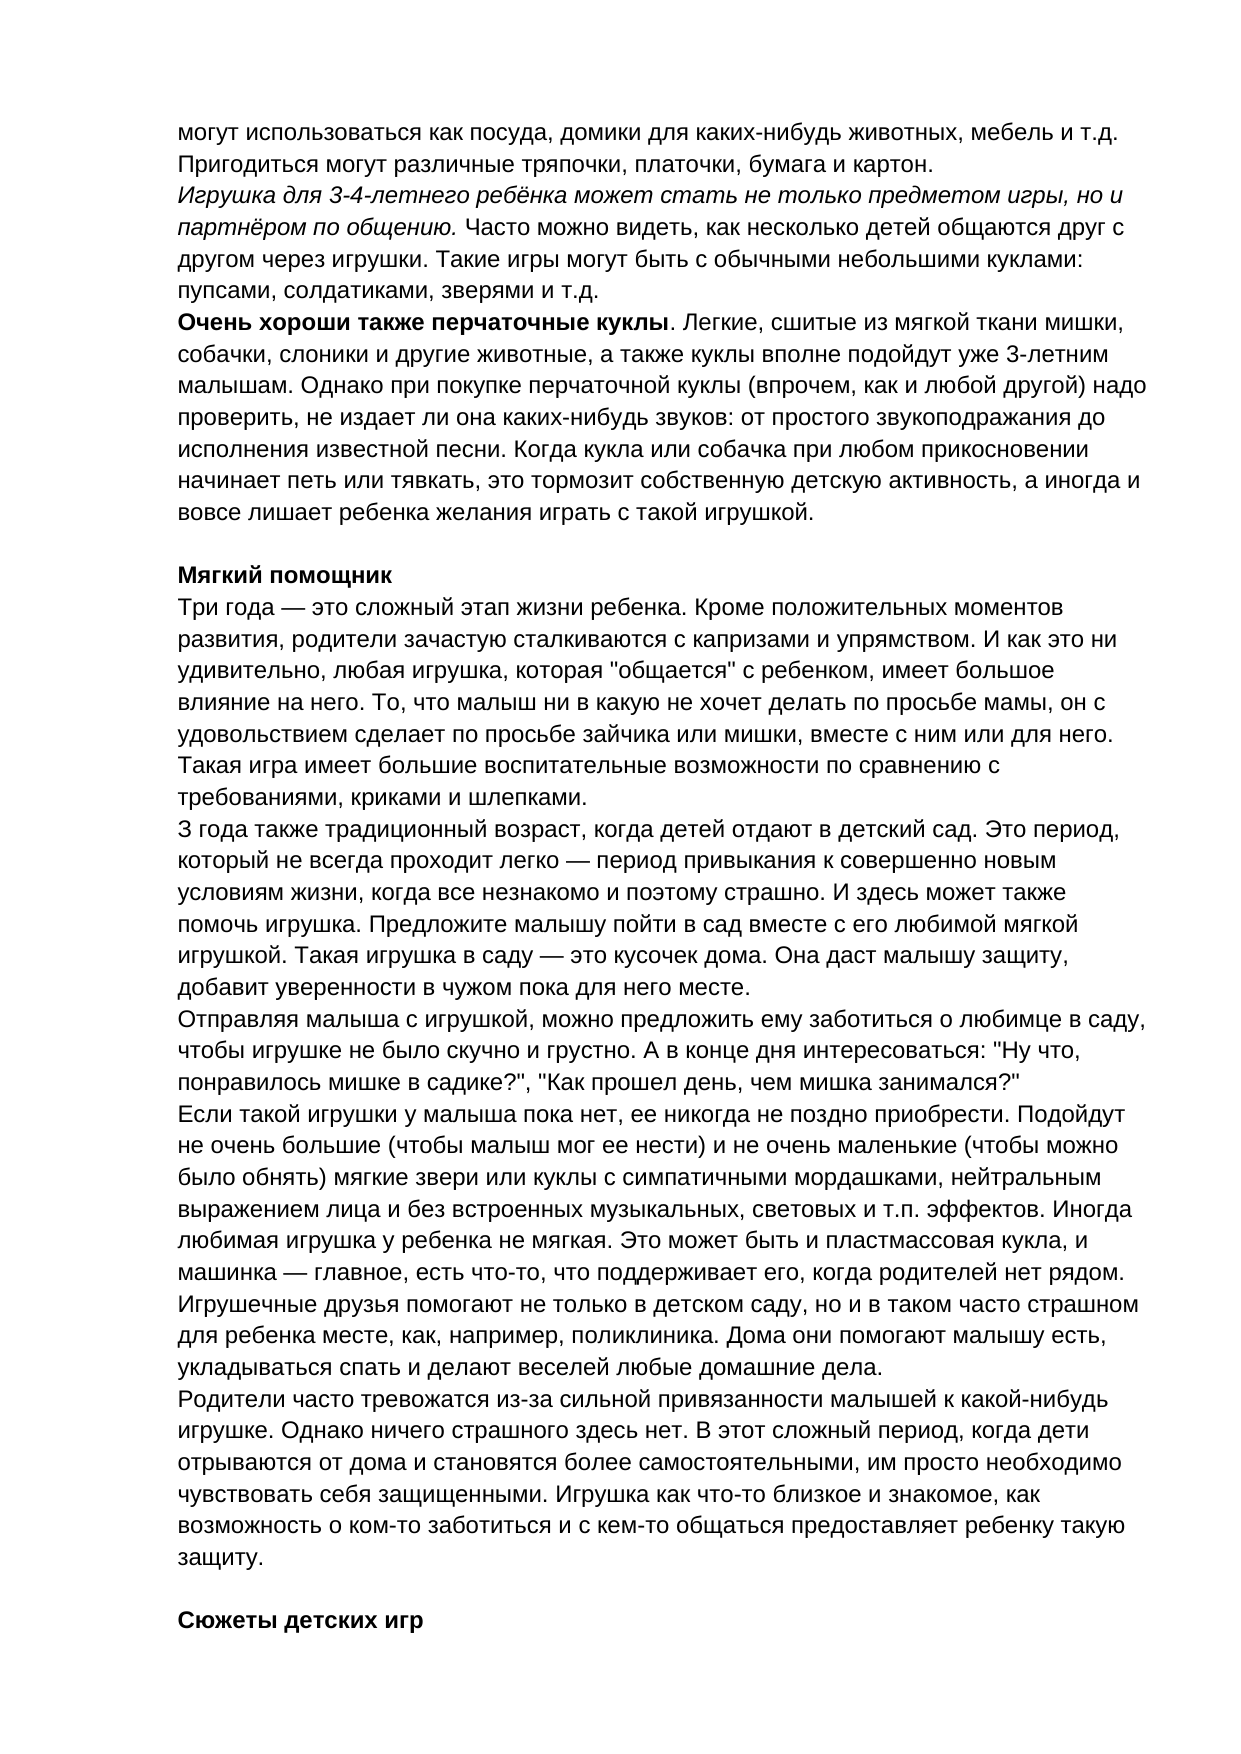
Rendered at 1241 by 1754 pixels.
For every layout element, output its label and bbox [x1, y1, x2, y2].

text [177, 118, 1152, 1634]
